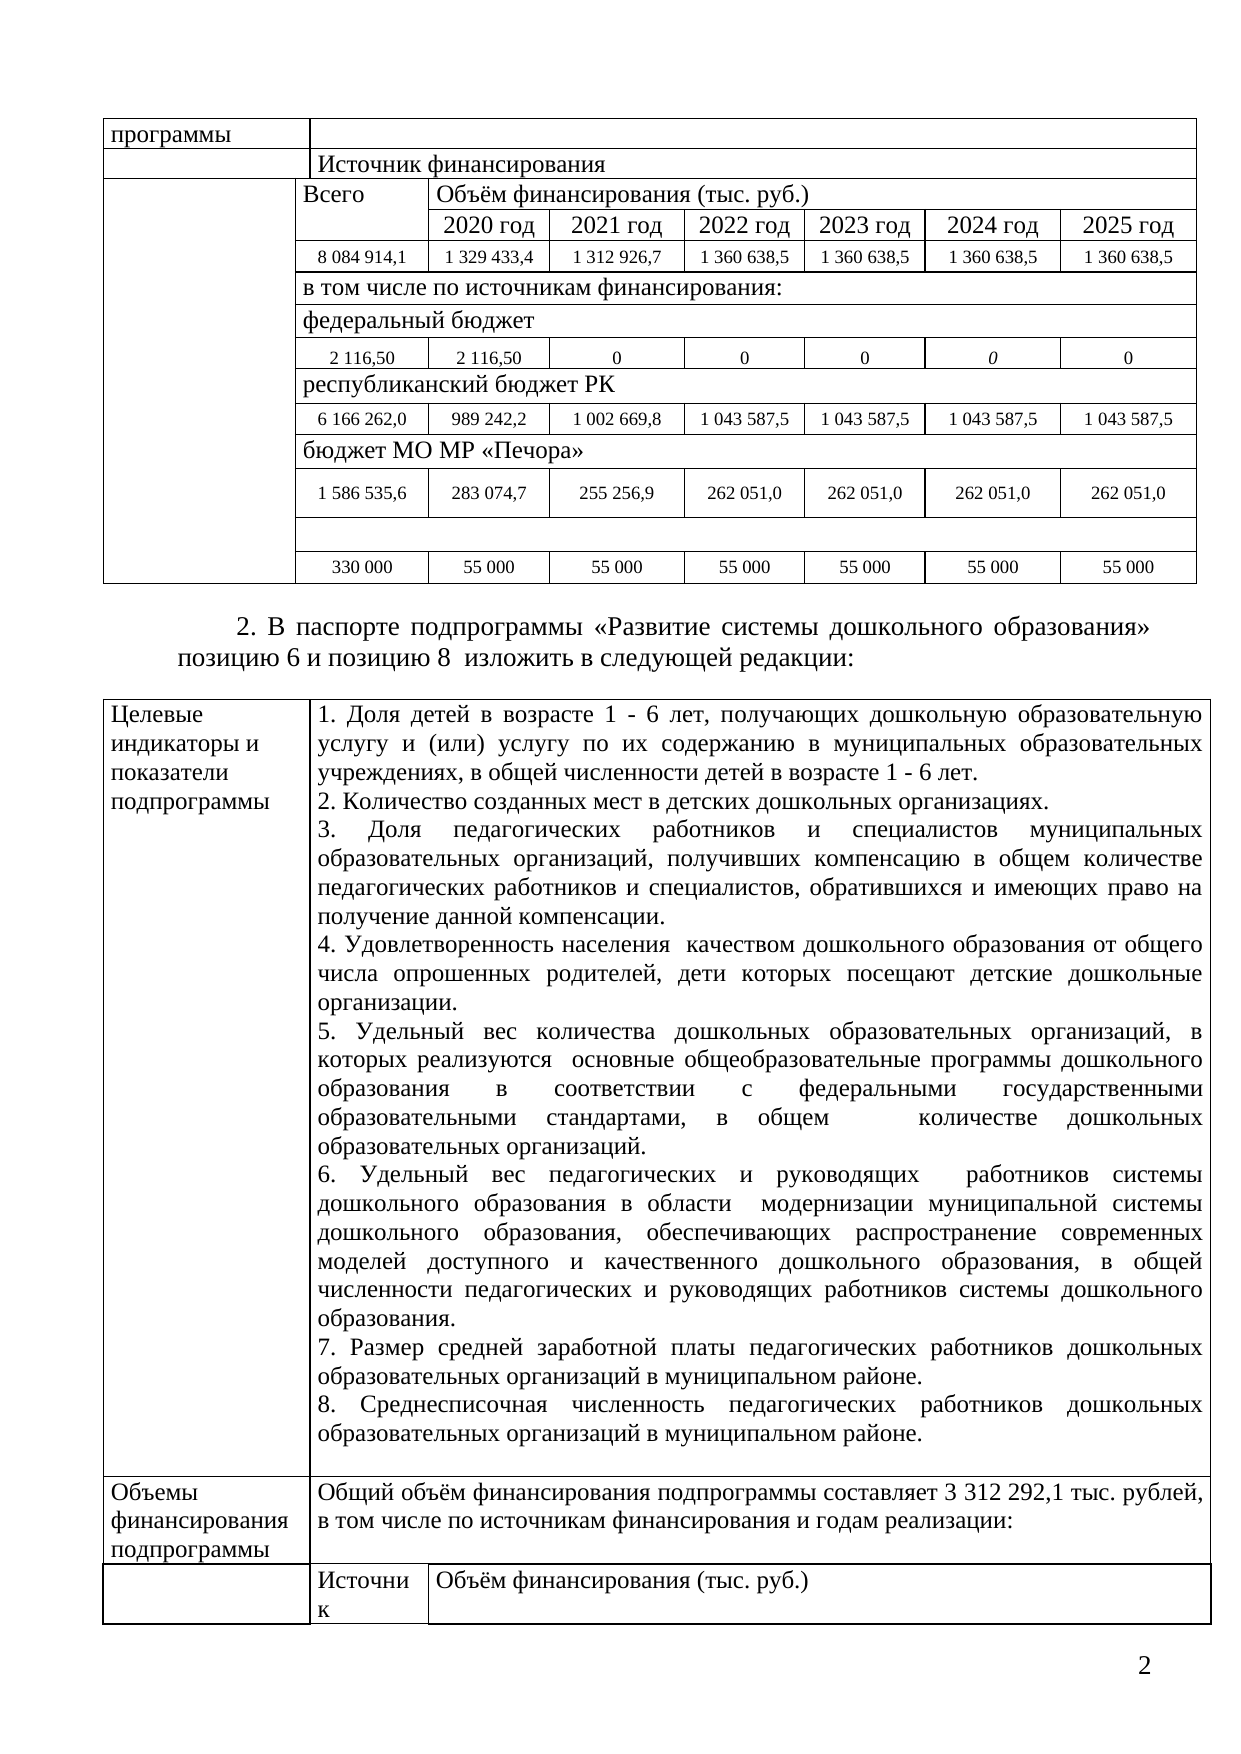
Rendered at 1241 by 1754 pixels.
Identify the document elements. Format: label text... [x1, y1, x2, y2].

table_cell 1 043 587,5 [685, 404, 804, 434]
table_cell 262 051,0 [685, 469, 804, 517]
table_cell 0 [550, 338, 684, 368]
table_header 1. Доля детей в возрасте 1 - 6 лет, получающих дошкольную образовательную услугу и (или) услугу по их содержанию в муниципальных образовательных учреждениях, в общей численности детей в возрасте 1 - 6 лет. 2. Количество созданных мест в детских дошкольных организациях. 3. Доля педагогических работников и специалистов муниципальных образовательных организаций, получивших компенсацию в общем количестве педагогических работников и специалистов, обратившихся и имеющих право на получение данной компенсации. 4. Удовлетворенность населения качеством дошкольного образования от общего числа опрошенных родителей, дети которых посещают детские дошкольные организации. 5. Удельный вес количества дошкольных образовательных организаций, в которых реализуются основные общеобразовательные программы дошкольного образования в соответствии с федеральными государственными образовательными стандартами, в общем количестве дошкольных образовательных организаций. 6. Удельный вес педагогических и руководящих работников системы дошкольного образования в области модернизации муниципальной системы дошкольного образования, обеспечивающих распространение современных моделей доступного и качественного дошкольного образования, в общей численности педагогических и руководящих работников системы дошкольного образования. 7. Размер средней заработной платы педагогических работников дошкольных образовательных организаций в муниципальном районе. 8. Среднесписочная численность педагогических работников дошкольных образовательных организаций в муниципальном районе. [311, 700, 1210, 1476]
table_cell 0 [1061, 338, 1196, 368]
table_cell 6 166 262,0 [296, 404, 428, 434]
table_cell 1 043 587,5 [1061, 404, 1196, 434]
table_cell 255 256,9 [550, 469, 684, 517]
table_cell бюджет МО МР «Печора» [296, 435, 1196, 468]
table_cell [311, 119, 1196, 148]
text 2. В паспорте подпрограммы «Развитие системы дошкольного образования» позицию 6 и позицию 8 изложить в следующей редакции: [177, 610, 1152, 672]
table_cell 1 312 926,7 [550, 241, 684, 271]
table_cell 2020 год [429, 210, 549, 240]
table_cell 0 [926, 338, 1060, 368]
table_cell 55 000 [1061, 552, 1196, 582]
table_cell [104, 149, 309, 178]
table_cell Объём финансирования (тыс. руб.) [429, 179, 1196, 209]
table_cell 1 002 669,8 [550, 404, 684, 434]
table_cell [104, 179, 295, 582]
table_cell республиканский бюджет РК [296, 369, 1196, 403]
table_cell 2023 год [805, 210, 924, 240]
table_cell 2025 год [1061, 210, 1196, 240]
table_cell 8 084 914,1 [296, 241, 428, 271]
table_cell [296, 518, 1196, 551]
table_cell Всего [296, 179, 428, 240]
table_cell 1 360 638,5 [805, 241, 924, 271]
table_cell 2024 год [926, 210, 1060, 240]
table_cell Объемы финансирования подпрограммы [104, 1477, 309, 1563]
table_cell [429, 1565, 1210, 1623]
table_cell в том числе по источникам финансирования: [296, 273, 1196, 304]
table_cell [104, 119, 309, 148]
table_cell 2022 год [685, 210, 804, 240]
table_cell 55 000 [926, 552, 1060, 582]
table_cell федеральный бюджет [296, 305, 1196, 337]
table_cell 2 116,50 [429, 338, 549, 368]
table_cell 1 043 587,5 [926, 404, 1060, 434]
table_cell 55 000 [429, 552, 549, 582]
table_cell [311, 1564, 428, 1623]
table_cell 262 051,0 [805, 469, 924, 517]
table_cell 330 000 [296, 552, 428, 582]
table_cell 262 051,0 [1061, 469, 1196, 517]
table_cell 0 [805, 338, 924, 368]
table_cell 1 360 638,5 [685, 241, 804, 271]
table_cell 55 000 [685, 552, 804, 582]
table_header Целевые индикаторы и показатели подпрограммы [104, 700, 309, 1476]
table_cell Общий объём финансирования подпрограммы составляет 3 312 292,1 тыс. рублей, в том числе по источникам финансирования и годам реализации: [311, 1477, 1210, 1563]
table_cell 262 051,0 [926, 469, 1060, 517]
table_cell 1 329 433,4 [429, 241, 549, 271]
table_cell 0 [685, 338, 804, 368]
table_cell 283 074,7 [429, 469, 549, 517]
table_cell 55 000 [805, 552, 924, 582]
table_cell 989 242,2 [429, 404, 549, 434]
table_cell 1 360 638,5 [926, 241, 1060, 271]
table_cell 1 043 587,5 [805, 404, 924, 434]
table_cell Источник финансирования [311, 149, 1196, 178]
table_cell 55 000 [550, 552, 684, 582]
table_cell 1 586 535,6 [296, 469, 428, 517]
table_cell 2 116,50 [296, 338, 428, 368]
table_cell 2021 год [550, 210, 684, 240]
table_cell 1 360 638,5 [1061, 241, 1196, 271]
